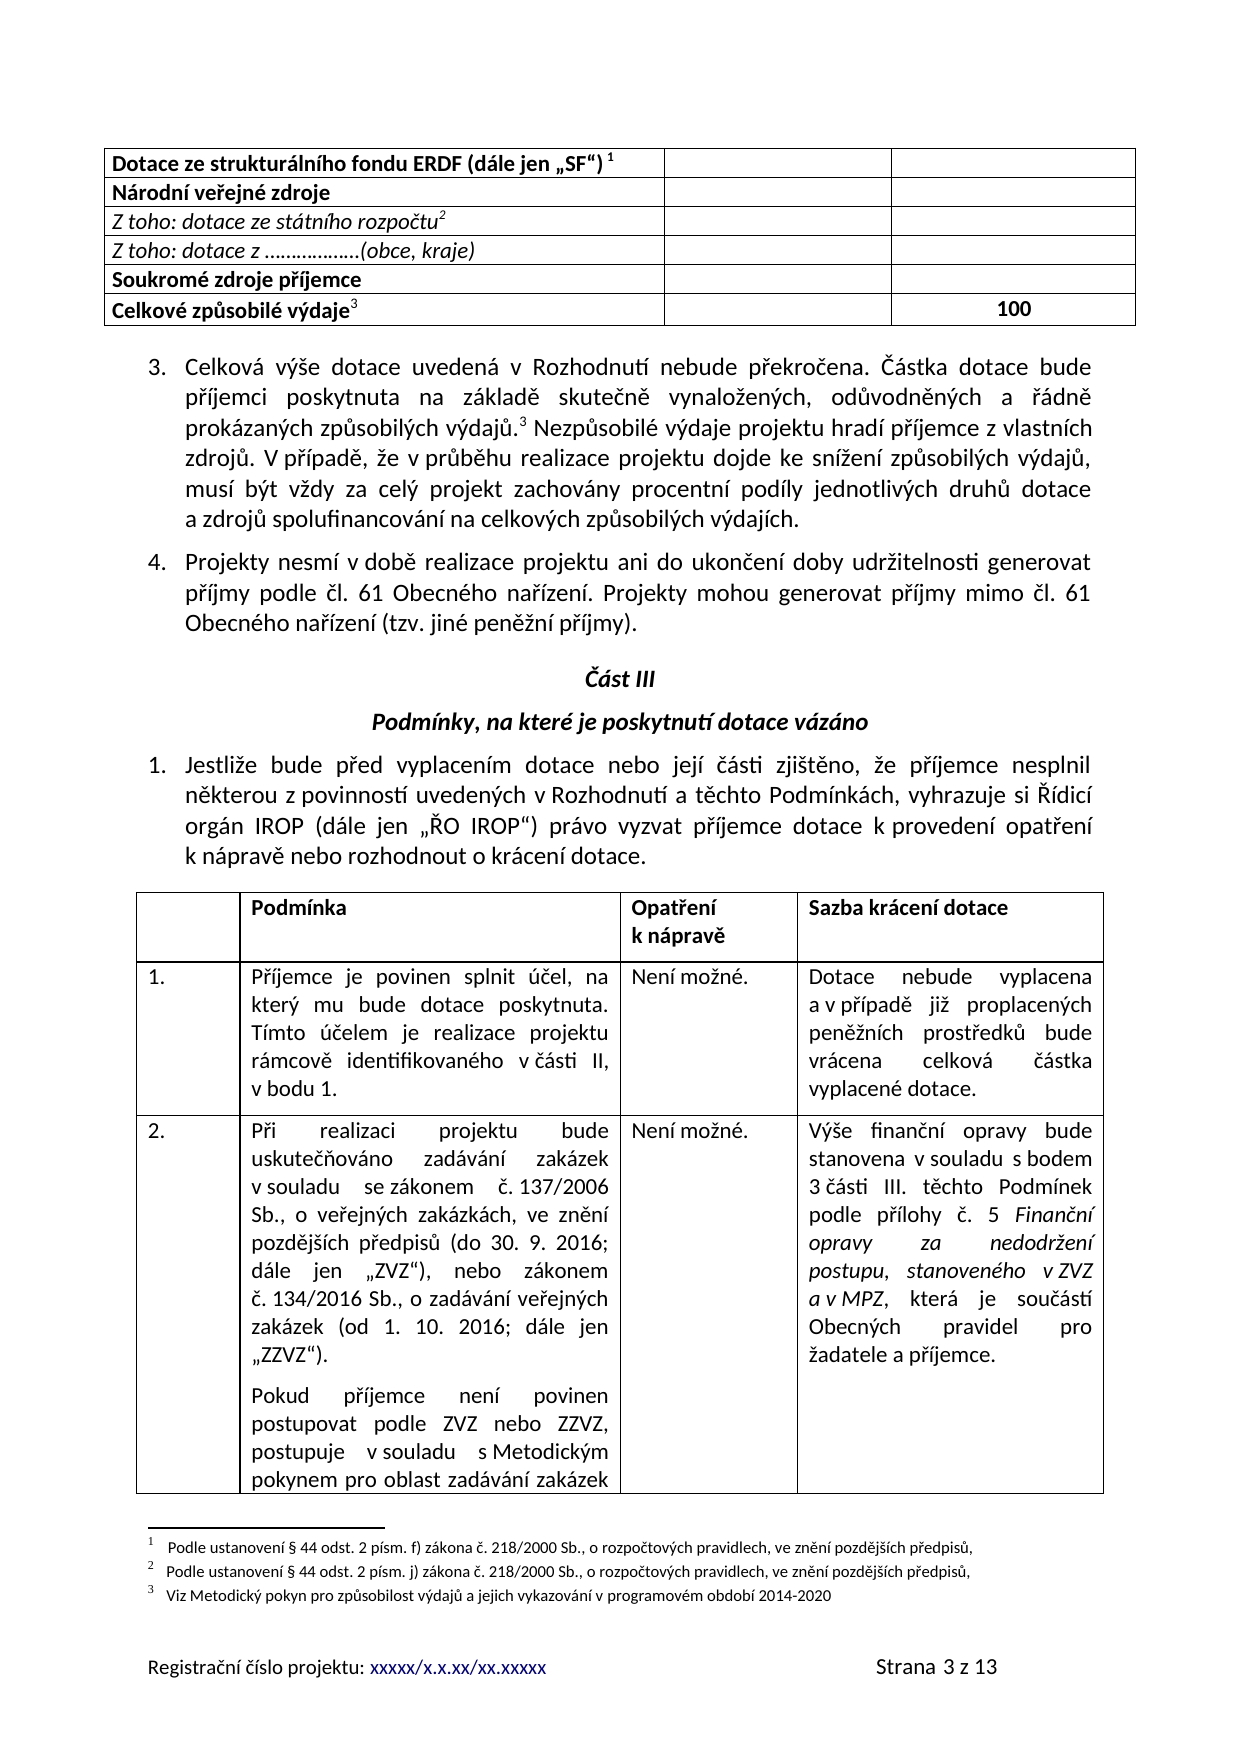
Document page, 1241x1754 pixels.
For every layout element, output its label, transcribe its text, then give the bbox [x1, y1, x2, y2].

table_cell 100 [892, 294, 1135, 324]
subtitle Podmínky, na které je poskytnutí dotace vázáno [148, 706, 1092, 736]
table_cell Z toho: dotace ze státního rozpočtu [105, 207, 664, 235]
table_cell [892, 149, 1135, 177]
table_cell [241, 1116, 620, 1493]
table_cell [892, 207, 1135, 235]
table_cell [665, 207, 891, 235]
table_header Podmínka [241, 893, 620, 961]
table_cell Celkové způsobilé výdaje [105, 294, 664, 324]
subtitle Část III [148, 663, 1092, 693]
table_cell 1. [137, 963, 239, 1115]
table_cell [665, 149, 891, 177]
table_cell [892, 236, 1135, 264]
table_cell 2. [137, 1116, 239, 1493]
table_cell [665, 294, 891, 324]
table_header Sazba krácení dotace [798, 893, 1103, 961]
table_cell Z toho: dotace z ………………(obce, kraje) [105, 236, 664, 264]
list Projekty nesmí v době realizace projektu ani do ukončení doby udržitelnosti generovat příjmy podle čl. 61 Obecného nařízení. Projekty mohou generovat příjmy mimo čl. 61 Obecného nařízení (tzv. jiné peněžní příjmy). [148, 546, 1092, 638]
table_cell [665, 265, 891, 293]
table_cell [892, 178, 1135, 206]
table_cell Národní veřejné zdroje [105, 178, 664, 206]
table_cell Příjemce je povinen splnit účel, na který mu bude dotace poskytnuta. Tímto účelem je realizace projektu rámcově identifikovaného v části II, v bodu 1. [241, 963, 620, 1115]
table_cell Není možné. [621, 963, 797, 1115]
table_cell Dotace ze strukturálního fondu ERDF (dále jen „SF“) [105, 149, 664, 177]
table_cell [665, 236, 891, 264]
table_cell [892, 265, 1135, 293]
table_cell Soukromé zdroje příjemce [105, 265, 664, 293]
table_cell Není možné. [621, 1116, 797, 1493]
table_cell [798, 1116, 1103, 1493]
table_header [137, 893, 239, 961]
list Jestliže bude před vyplacením dotace nebo její části zjištěno, že příjemce nesplnil některou z povinností uvedených v Rozhodnutí a těchto Podmínkách, vyhrazuje si Řídicí orgán IROP (dále jen „ŘO IROP“) právo vyzvat příjemce dotace k provedení opatření k nápravě nebo rozhodnout o krácení dotace. [148, 749, 1092, 871]
table_cell [665, 178, 891, 206]
table_header Opatření k nápravě [621, 893, 797, 961]
table_cell Dotace nebude vyplacena a v případě již proplacených peněžních prostředků bude vrácena celková částka vyplacené dotace. [798, 963, 1103, 1115]
list Celková výše dotace uvedená v Rozhodnutí nebude překročena. Částka dotace bude příjemci poskytnuta na základě skutečně vynaložených, odůvodněných a řádně prokázaných způsobilých výdajů.3 Nezpůsobilé výdaje projektu hradí příjemce z vlastních zdrojů. V případě, že v průběhu realizace projektu dojde ke snížení způsobilých výdajů, musí být vždy za celý projekt zachovány procentní podíly jednotlivých druhů dotace a zdrojů spolufinancování na celkových způsobilých výdajích. [148, 351, 1092, 534]
